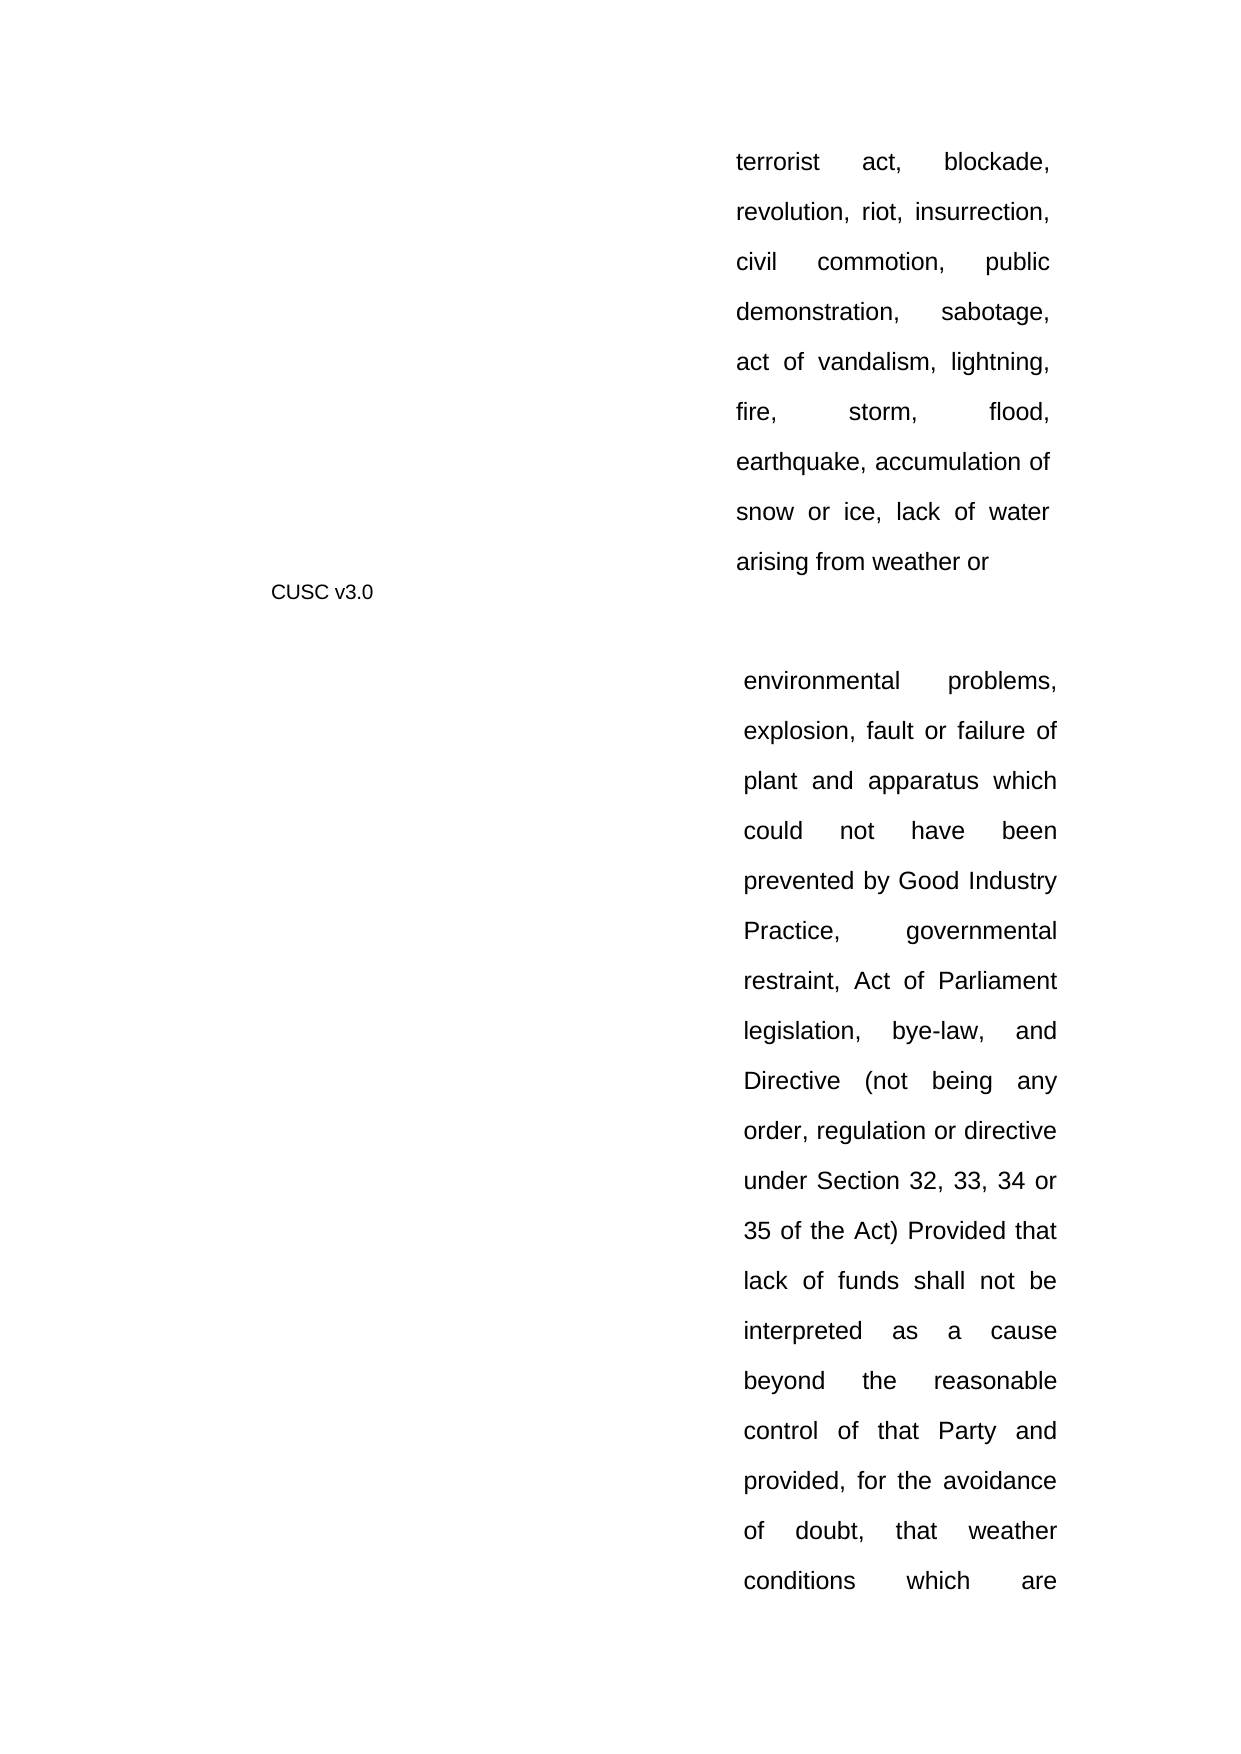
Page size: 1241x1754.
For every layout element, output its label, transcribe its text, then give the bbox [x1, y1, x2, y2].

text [743, 650, 1057, 1600]
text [736, 130, 1050, 580]
text CUSC v3.0 [271, 581, 1065, 604]
